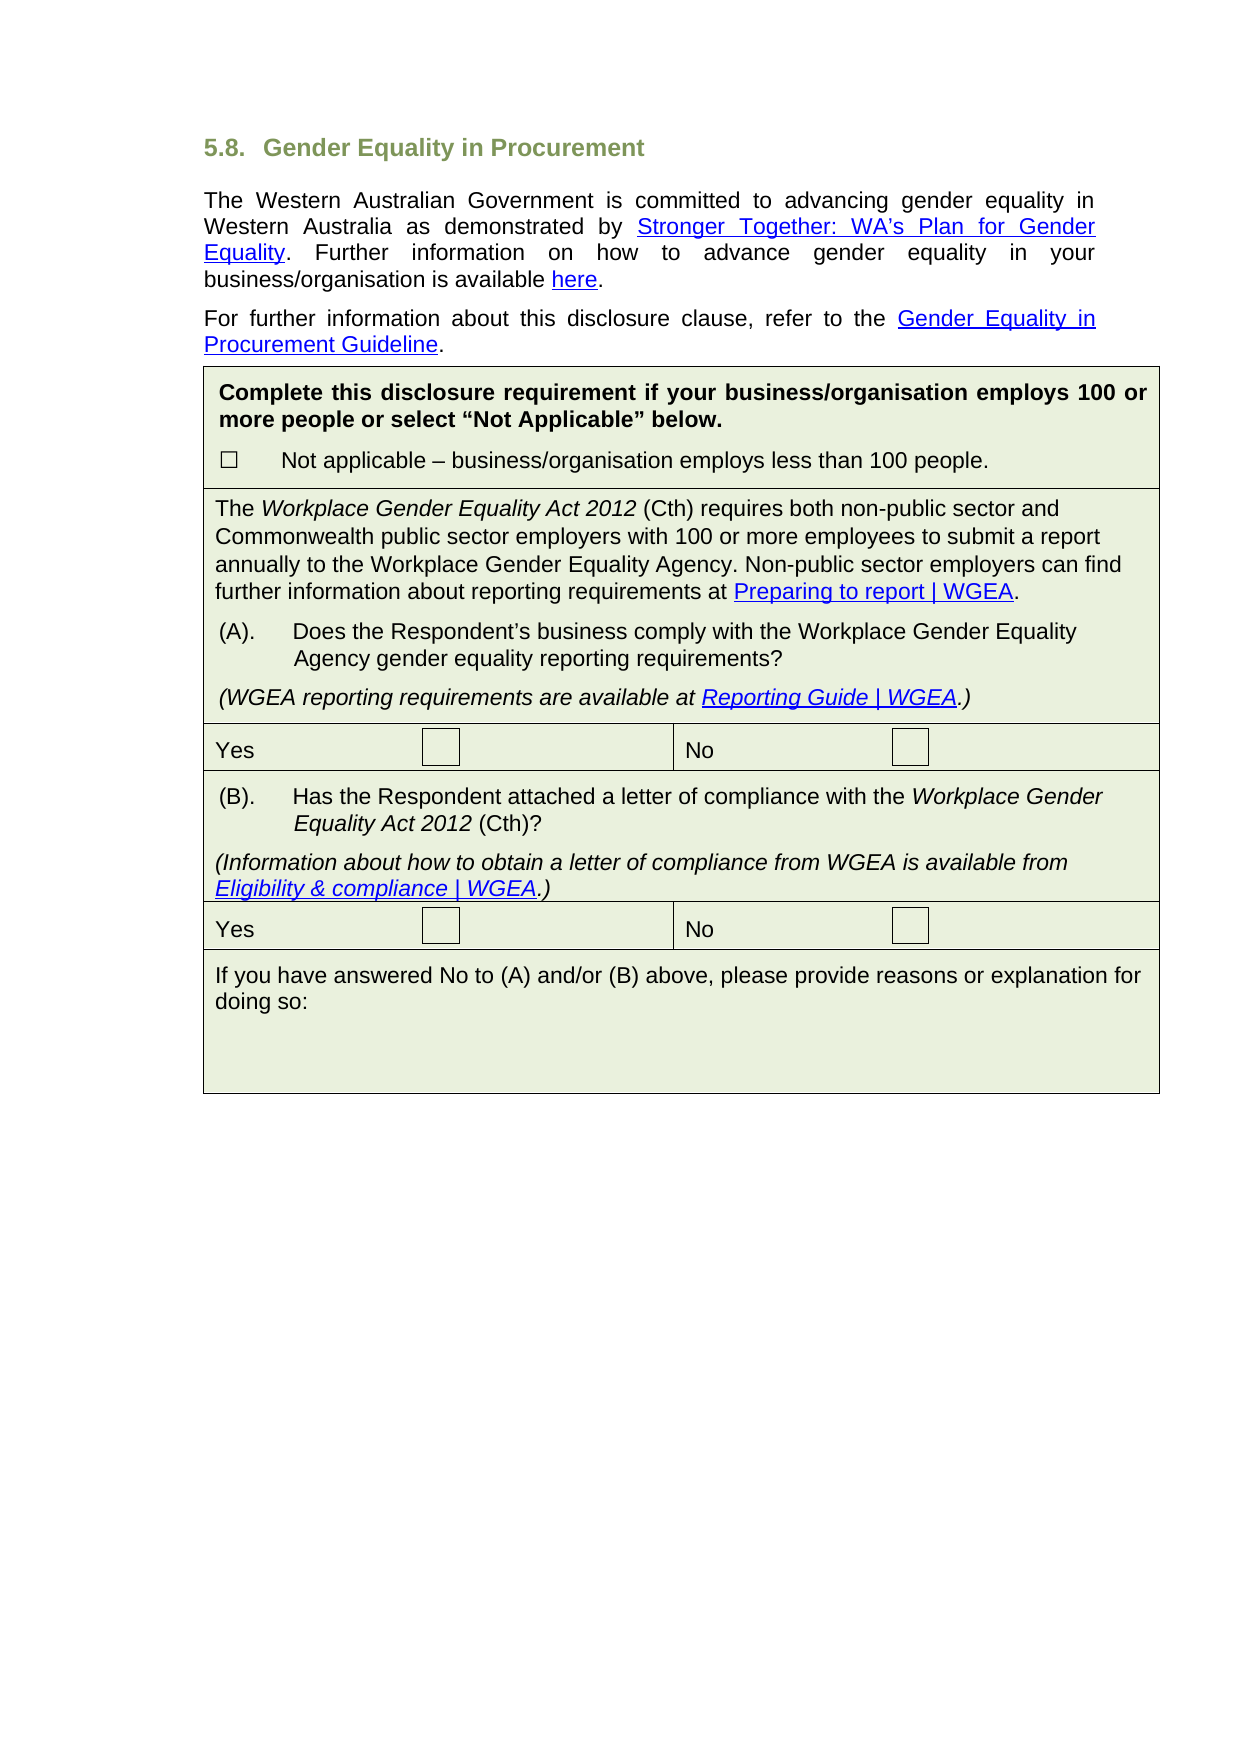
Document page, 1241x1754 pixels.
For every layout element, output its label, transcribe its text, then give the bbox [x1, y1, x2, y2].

text The Western Australian Government is committed to advancing gender equality in Western Australia as demonstrated by Stronger Together: WA’s Plan for Gender Equality. Further information on how to advance gender equality in your business/organisation is available here. [204, 187, 1096, 292]
text For further information about this disclosure clause, refer to the Gender Equality in Procurement Guideline. [204, 304, 1096, 357]
text Gender Equality in Procurement [204, 133, 1096, 162]
table_cell Yes [204, 724, 673, 770]
table_header Complete this disclosure requirement if your business/organisation employs 100 or more people or select “Not Applicable” below. ☐ Not applicable – business/organisation employs less than 100 people. [204, 367, 1159, 488]
table_cell If you have answered No to (A) and/or (B) above, please provide reasons or explanation for doing so: [204, 950, 1159, 1092]
table_cell Has the Respondent attached a letter of compliance with the Workplace Gender Equality Act 2012 (Cth)? (Information about how to obtain a letter of compliance from WGEA is available from Eligibility & compliance | WGEA.) [204, 771, 1159, 901]
table_cell No [674, 902, 1159, 948]
table_cell No [674, 724, 1159, 770]
table_cell The Workplace Gender Equality Act 2012 (Cth) requires both non-public sector and Commonwealth public sector employers with 100 or more employees to submit a report annually to the Workplace Gender Equality Agency. Non-public sector employers can find further information about reporting requirements at Preparing to report | WGEA. Does the Respondent’s business comply with the Workplace Gender Equality Agency gender equality reporting requirements? (WGEA reporting requirements are available at Reporting Guide | WGEA.) [204, 489, 1159, 722]
table_cell Yes [204, 902, 673, 948]
